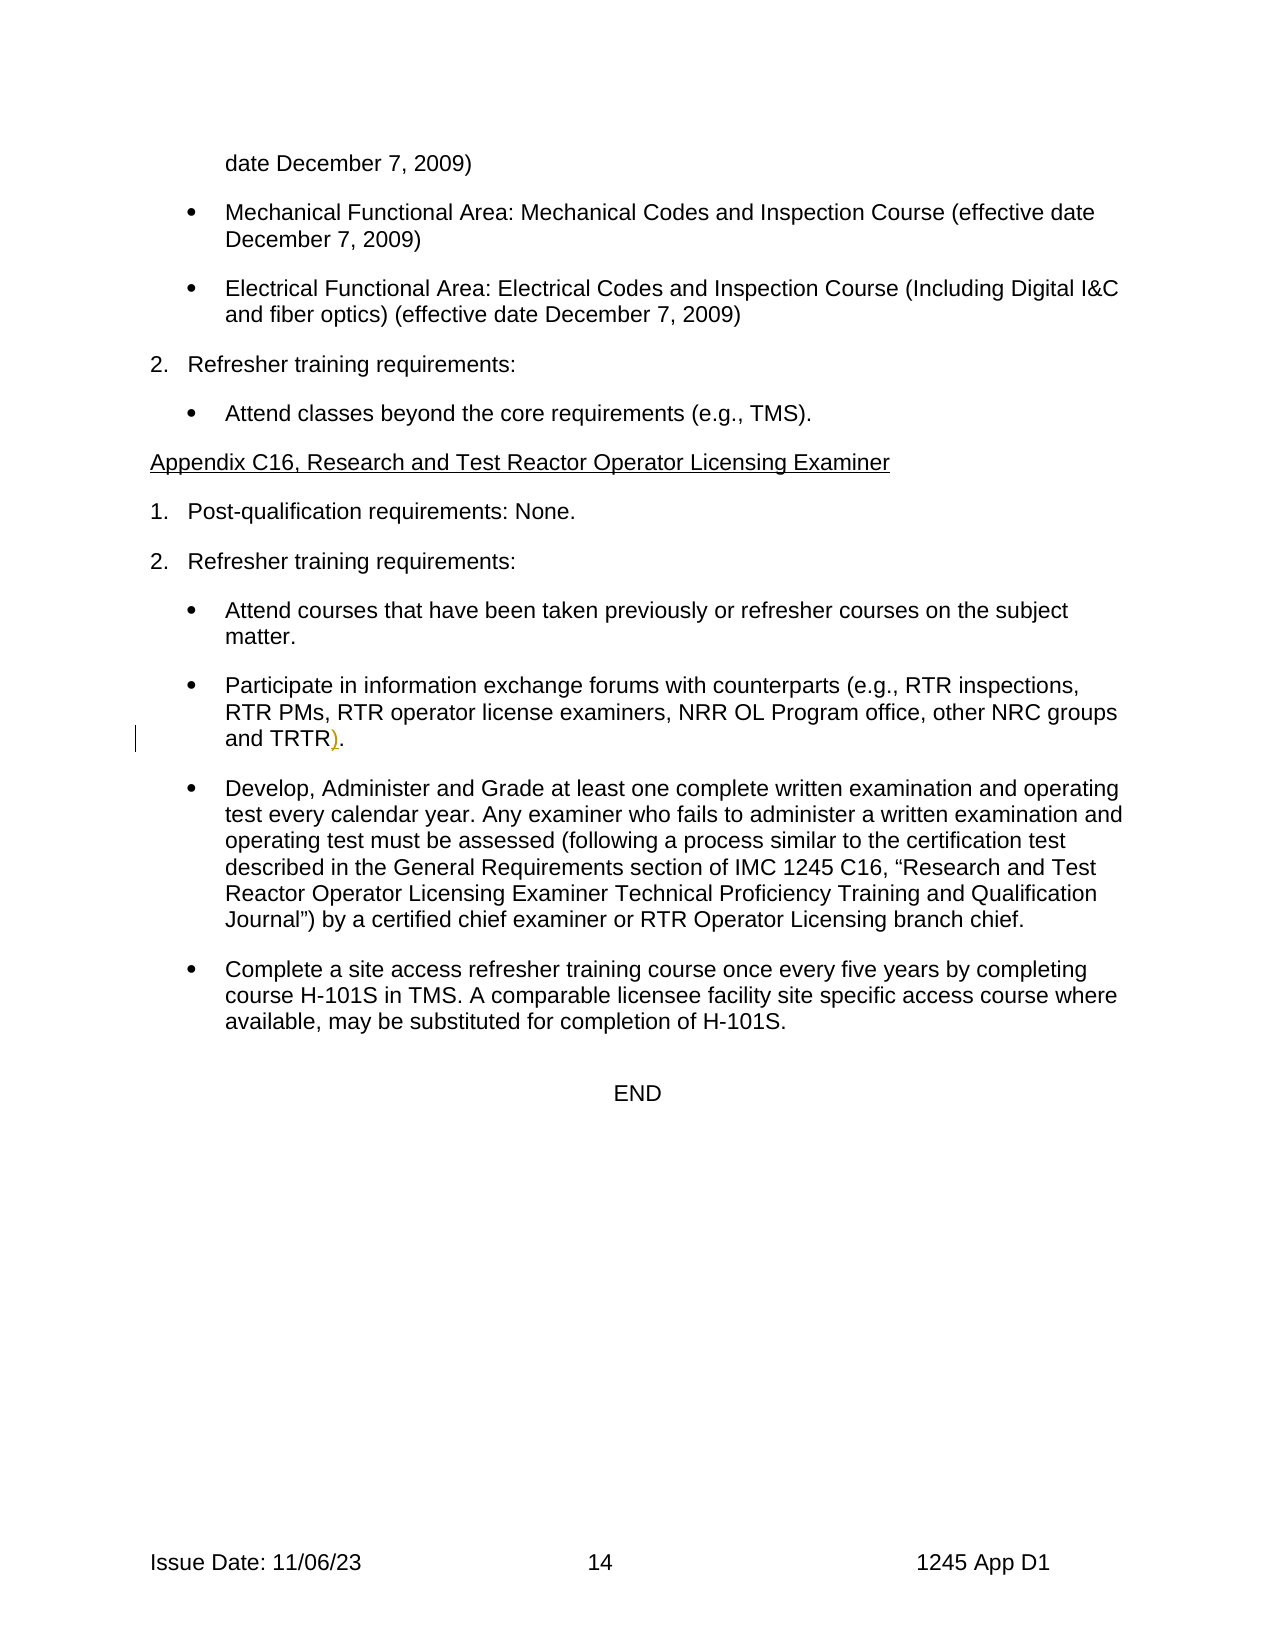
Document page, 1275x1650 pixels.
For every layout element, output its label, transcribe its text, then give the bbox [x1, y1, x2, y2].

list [187, 150, 1125, 176]
list Attend classes beyond the core requirements (e.g., TMS). [187, 400, 1125, 426]
list Mechanical Functional Area: Mechanical Codes and Inspection Course (effective date December 7, 2009) [187, 199, 1125, 252]
text END [150, 1080, 1125, 1107]
list Post-qualification requirements: None. [150, 498, 1125, 525]
list Electrical Functional Area: Electrical Codes and Inspection Course (Including Digital I&C and fiber optics) (effective date December 7, 2009) [187, 275, 1125, 328]
list Complete a site access refresher training course once every five years by completing course H-101S in TMS. A comparable licensee facility site specific access course where available, may be substituted for completion of H-101S. [187, 956, 1125, 1034]
list Refresher training requirements: [150, 351, 1125, 377]
list Develop, Administer and Grade at least one complete written examination and operating test every calendar year. Any examiner who fails to administer a written examination and operating test must be assessed (following a process similar to the certification test described in the General Requirements section of IMC 1245 C16, “Research and Test Reactor Operator Licensing Examiner Technical Proficiency Training and Qualification Journal”) by a certified chief examiner or RTR Operator Licensing branch chief. [187, 774, 1125, 933]
list Refresher training requirements: [150, 548, 1125, 574]
list Attend courses that have been taken previously or refresher courses on the subject matter. [187, 597, 1125, 649]
subtitle Appendix C16, Research and Test Reactor Operator Licensing Examiner [150, 449, 1125, 475]
list Participate in information exchange forums with counterparts (e.g., RTR inspections, RTR PMs, RTR operator license examiners, NRR OL Program office, other NRC groups and TRTR. [187, 672, 1125, 752]
